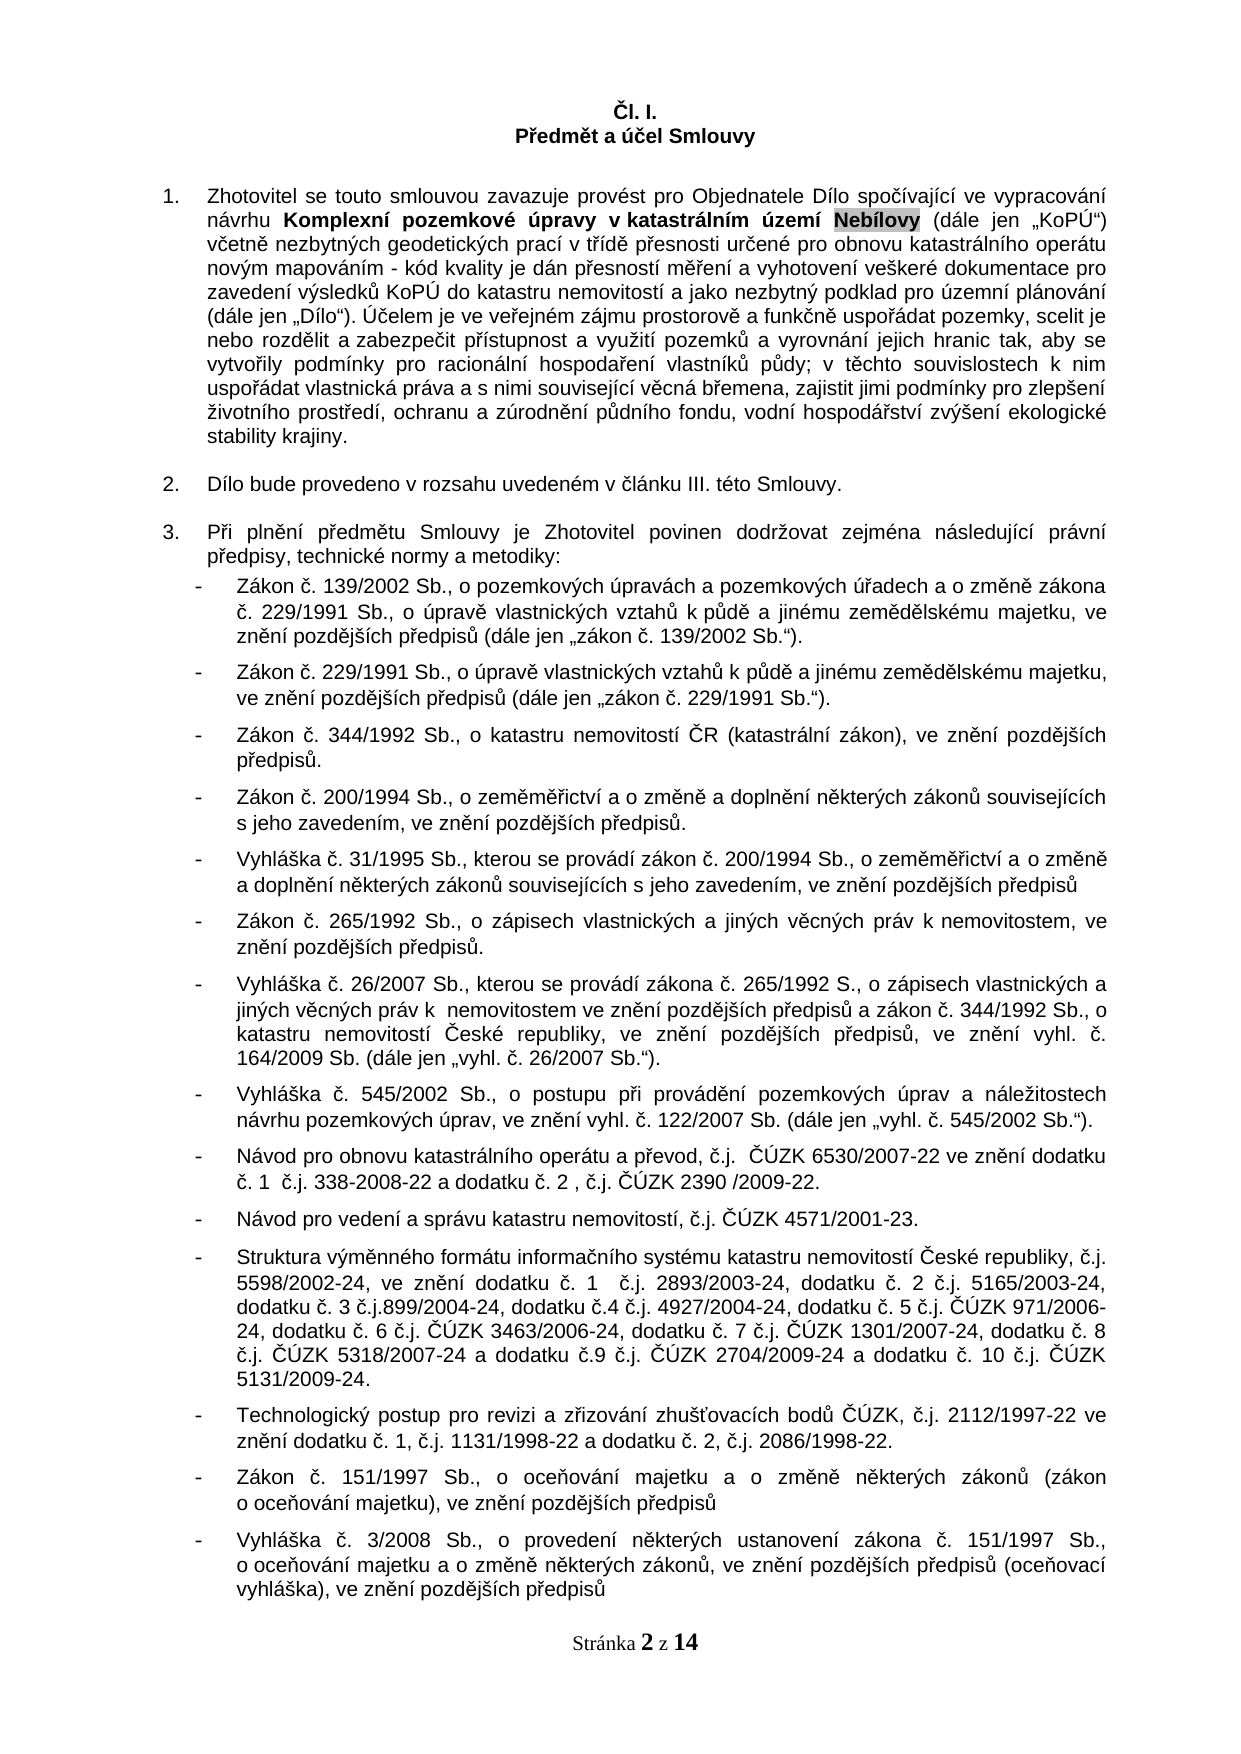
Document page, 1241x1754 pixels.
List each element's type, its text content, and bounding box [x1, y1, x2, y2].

list Návod pro obnovu katastrálního operátu a převod, č.j. ČÚZK 6530/2007-22 ve znění dodatku č. 1 č.j. 338-2008- dodatku č. 2 , č.j. ČÚZK 2390 /2009-22. [192, 1144, 1107, 1194]
list Zákon č. 139/2002 Sb., o pozemkových úpravách a pozemkových úřadech a o změně zákona č. 229/1991 Sb., o úpravě vlastnických vztahů k půdě a jinému zemědělskému majetku, ve znění pozdějších předpisů (dále jen „zákon č. 139/2002 Sb.“). [192, 574, 1107, 648]
list Zákon č. 151/1997 Sb., o oceňování majetku a o změně některých zákonů (zákon o oceňování majetku), ve znění pozdějších předpisů [192, 1465, 1107, 1515]
text 2. Dílo bude provedeno v rozsahu uvedeném v článku III. této Smlouvy. [162, 472, 1107, 496]
list Vyhláška č. 31/1995 Sb., kterou se provádí zákon č. 200/1994 Sb., o zeměměřictví a o změně a doplnění některých zákonů souvisejících s jeho zavedením, ve znění pozdějších předpisů [192, 847, 1107, 897]
list Vyhláška č. 3/2008 Sb., o provedení některých ustanovení zákona č. 151/1997 Sb., o oceňování majetku a o změně některých zákonů, ve znění pozdějších předpisů (oceňovací vyhláška), ve znění pozdějších předpisů [192, 1527, 1107, 1601]
list Technologický postup pro revizi a zřizování zhušťovacích bodů ČÚZK, č.j. 2112/1997-22 ve znění dodatku č. 1, č.j. 1131/1998- dodatku č. 2, č.j. 2086/1998-22. [192, 1403, 1107, 1453]
list Vyhláška č. 545/2002 Sb., o postupu při provádění pozemkových úprav a náležitostech návrhu pozemkových úprav, ve znění vyhl. č. 122/2007 Sb. (dále jen „vyhl. č. 545/2002 Sb.“). [192, 1082, 1107, 1132]
list Zákon č. 200/1994 Sb., o zeměměřictví a o změně a doplnění některých zákonů souvisejících s jeho zavedením, ve znění pozdějších předpisů. [192, 785, 1107, 834]
list Zákon č. 344/1992 Sb., o katastru nemovitostí ČR (katastrální zákon), ve znění pozdějších předpisů. [192, 722, 1107, 772]
list Zákon č. 229/1991 Sb., o úpravě vlastnických vztahů k půdě a jinému zemědělskému majetku, ve znění pozdějších předpisů (dále jen „zákon č. 229/1991 Sb.“). [192, 660, 1107, 710]
text 1. Zhotovitel se touto smlouvou zavazuje provést pro Objednatele Dílo spočívající ve vypracování návrhu Komplexní pozemkové úpravy v katastrálním území Nebílovy (dále jen „KoPÚ“) včetně nezbytných geodetických prací v třídě přesnosti určené pro obnovu katastrálního operátu novým mapováním - kód kvality je dán přesností měření a vyhotovení veškeré dokumentace pro zavedení výsledků KoPÚ do katastru nemovitostí a jako nezbytný podklad pro územní plánování (dále jen „Dílo“). Účelem je ve veřejném zájmu prostorově a funkčně uspořádat pozemky, scelit je nebo rozdělit a zabezpečit přístupnost a využití pozemků a vyrovnání jejich hranic tak, aby se vytvořily podmínky pro racionální hospodaření vlastníků půdy; v těchto souvislostech k nim uspořádat vlastnická práva a s nimi související věcná břemena, zajistit jimi podmínky pro zlepšení životního prostředí, ochranu a zúrodnění půdního fondu, vodní hospodářství zvýšení ekologické stability krajiny. [162, 184, 1107, 448]
subtitle Předmět a účel Smlouvy [162, 124, 1107, 148]
list Návod pro vedení a správu katastru nemovitostí, č.j. ČÚZK 4571/2001-23. [192, 1206, 1107, 1232]
text 3. Při plnění předmětu Smlouvy je Zhotovitel povinen dodržovat zejména následující právní předpisy, technické normy a metodiky: [162, 520, 1107, 568]
text Čl. I. [162, 100, 1107, 124]
list Vyhláška č. 26/2007 Sb., kterou se provádí zákona č. 265/1992 S., o zápisech vlastnických a jiných věcných práv k nemovitostem ve znění pozdějších předpisů a zákon č. 344/1992 Sb., o katastru nemovitostí České republiky, ve znění pozdějších předpisů, ve znění vyhl. č. 164/2009 Sb. (dále jen „vyhl. č. 26/2007 Sb.“). [192, 972, 1107, 1069]
list Struktura výměnného formátu informačního systému katastru nemovitostí České republiky, č.j. 5598/2002-24, ve znění dodatku č. 1 č.j. 2893/2003-24, dodatku č. 2 č.j. 5165/2003-24, dodatku č. 3 č.j.899/2004-24, dodatku č.4 č.j. 4927/2004-24, dodatku č. 5 č.j. ČÚZK 971/2006-24, dodatku č. 6 č.j. ČÚZK 3463/2006-24, dodatku č. 7 č.j. ČÚZK 1301/2007-24, dodatku č. 8 č.j. ČÚZK 5318/2007- dodatku č.9 č.j. ČÚZK 2704/2009- dodatku č. 10 č.j. ČÚZK 5131/2009-24. [192, 1245, 1107, 1390]
list Zákon č. 265/1992 Sb., o zápisech vlastnických a jiných věcných práv k nemovitostem, ve znění pozdějších předpisů. [192, 909, 1107, 959]
